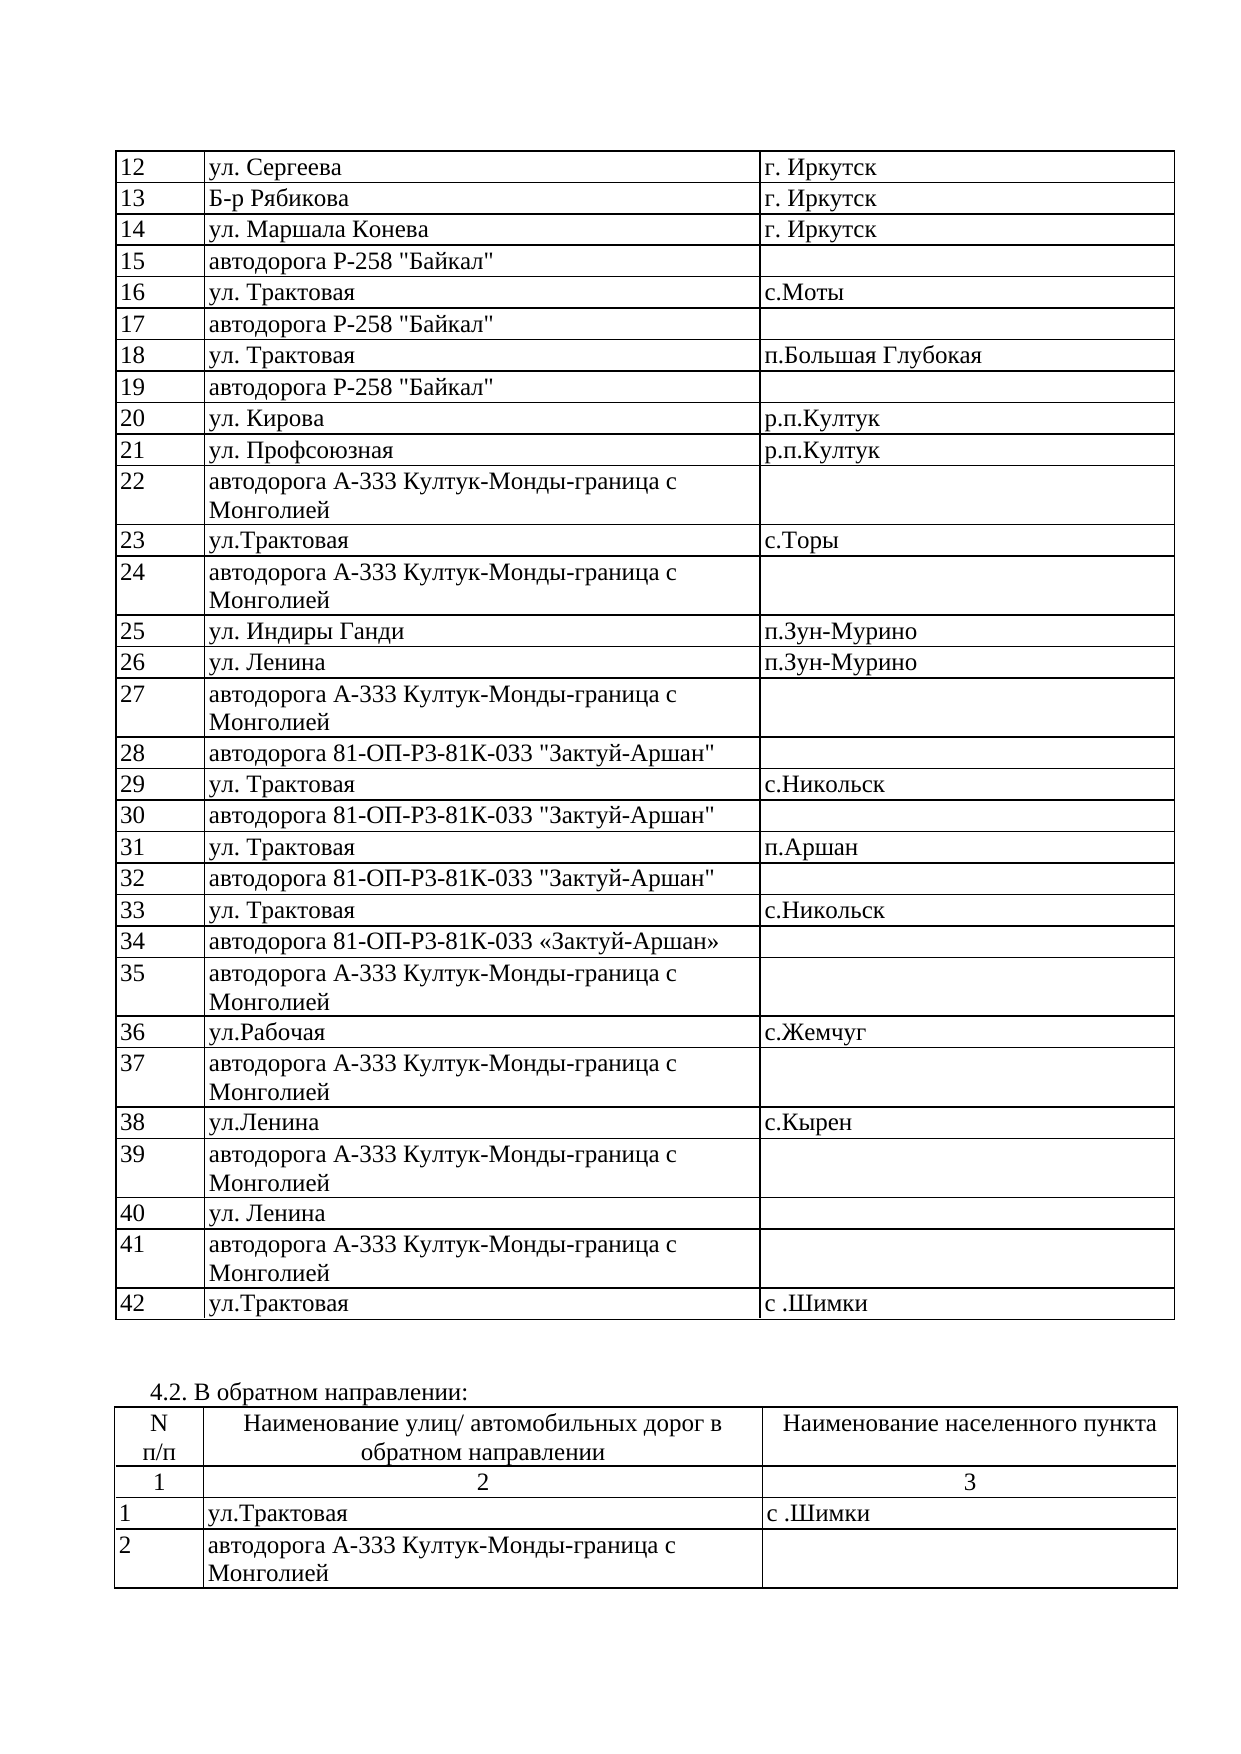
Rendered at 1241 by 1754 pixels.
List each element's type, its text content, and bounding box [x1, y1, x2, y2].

table_cell р.п.Култук [761, 435, 1174, 464]
table_cell ул. Трактовая [205, 277, 759, 307]
table_cell Б-р Рябикова [205, 183, 759, 213]
table_header Наименование улиц/ автомобильных дорог в обратном направлении [204, 1408, 762, 1465]
table_cell 17 [117, 309, 204, 339]
table_cell 2 [204, 1467, 762, 1497]
table_cell [761, 466, 1174, 524]
table_cell ул. Ленина [205, 1198, 759, 1228]
table_cell [761, 309, 1174, 339]
table_cell 13 [117, 183, 204, 213]
table_cell ул. Сергеева [205, 152, 759, 181]
table_header N п/п [115, 1408, 203, 1465]
table_cell ул.Трактовая [204, 1498, 762, 1528]
table_cell ул. Трактовая [205, 832, 759, 862]
table_cell п.Зун-Мурино [761, 647, 1174, 677]
table_cell [761, 958, 1174, 1015]
table_header Наименование населенного пункта [763, 1408, 1177, 1465]
table_cell 2 [115, 1529, 203, 1587]
table_cell 14 [117, 215, 204, 244]
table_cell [204, 1530, 762, 1587]
table_cell 18 [117, 340, 204, 370]
table_cell 20 [117, 403, 204, 433]
table_cell автодорога Р-258 "Байкал" [205, 372, 759, 402]
table_cell ул. Трактовая [205, 895, 759, 925]
table_cell 23 [117, 525, 204, 555]
table_cell п.Зун-Мурино [761, 616, 1174, 646]
table_cell [761, 801, 1174, 831]
table_cell 16 [117, 277, 204, 307]
table_cell 3 [763, 1465, 1177, 1497]
table_cell 39 [117, 1139, 204, 1196]
table_cell ул. Профсоюзная [205, 435, 759, 464]
table_cell 15 [117, 246, 204, 276]
table_cell с .Шимки [761, 1289, 1174, 1318]
table_cell 38 [117, 1108, 204, 1137]
table_cell 24 [117, 557, 204, 614]
table_cell автодорога Р-258 "Байкал" [205, 309, 759, 339]
table_cell [761, 246, 1174, 276]
table_cell автодорога А-333 Култук-Монды-граница с Монголией [205, 1139, 759, 1196]
table_cell [761, 1048, 1174, 1106]
table_cell 1 [115, 1498, 203, 1528]
table_cell автодорога А-333 Култук-Монды-граница с Монголией [205, 1048, 759, 1106]
table_cell 25 [117, 616, 204, 646]
table_cell с.Никольск [761, 769, 1174, 799]
table_cell с.Никольск [761, 895, 1174, 925]
table_cell автодорога Р-258 "Байкал" [205, 246, 759, 276]
table_cell 19 [117, 372, 204, 402]
table_cell [761, 738, 1174, 768]
table_cell 31 [117, 832, 204, 862]
table_cell ул. Индиры Ганди [205, 616, 759, 646]
table_cell [761, 864, 1174, 893]
table_cell с.Торы [761, 525, 1174, 555]
table_cell ул. Трактовая [205, 340, 759, 370]
table_cell с.Жемчуг [761, 1017, 1174, 1047]
table_cell [761, 679, 1174, 736]
text 4.2. В обратном направлении: [150, 1377, 1090, 1406]
table_cell ул. Ленина [205, 647, 759, 677]
table_cell 28 [117, 738, 204, 768]
table_cell р.п.Култук [761, 403, 1174, 433]
table_cell автодорога А-333 Култук-Монды-граница с Монголией [205, 1230, 759, 1287]
table_cell 32 [117, 864, 204, 893]
table_cell ул.Рабочая [205, 1017, 759, 1047]
table_cell г. Иркутск [761, 152, 1174, 181]
table_cell с.Моты [761, 277, 1174, 307]
table_cell 21 [117, 435, 204, 464]
table_cell 36 [117, 1017, 204, 1047]
table_cell 29 [117, 769, 204, 799]
table_cell [763, 1528, 1177, 1587]
table_cell 22 [117, 466, 204, 524]
table_cell автодорога 81-ОП-Р3-81К-033 "Зактуй-Аршан" [205, 864, 759, 893]
table_cell [761, 1139, 1174, 1196]
table_cell п.Большая Глубокая [761, 340, 1174, 370]
table_cell ул. Трактовая [205, 769, 759, 799]
table_cell автодорога А-333 Култук-Монды-граница с Монголией [205, 466, 759, 524]
table_cell автодорога А-333 Култук-Монды-граница с Монголией [205, 679, 759, 736]
table_cell 41 [117, 1230, 204, 1287]
table_cell автодорога А-333 Култук-Монды-граница с Монголией [205, 958, 759, 1015]
table_cell [761, 1198, 1174, 1228]
table_cell 12 [117, 152, 204, 181]
table_cell 30 [117, 801, 204, 831]
table_cell ул.Трактовая [205, 1289, 759, 1318]
table_cell [761, 1230, 1174, 1287]
table_cell г. Иркутск [761, 215, 1174, 244]
table_cell с .Шимки [763, 1497, 1177, 1528]
table_cell 35 [117, 958, 204, 1015]
table_cell 34 [117, 927, 204, 956]
table_cell [761, 557, 1174, 614]
table_cell г. Иркутск [761, 183, 1174, 213]
table_cell 40 [117, 1198, 204, 1228]
table_cell 26 [117, 647, 204, 677]
table_cell ул.Ленина [205, 1108, 759, 1137]
table_cell 33 [117, 895, 204, 925]
table_cell ул.Трактовая [205, 525, 759, 555]
table_cell 37 [117, 1048, 204, 1106]
table_cell п.Аршан [761, 832, 1174, 862]
table_cell автодорога 81-ОП-Р3-81К-033 "Зактуй-Аршан" [205, 738, 759, 768]
table_cell [761, 927, 1174, 956]
table_cell ул. Маршала Конева [205, 215, 759, 244]
table_cell 1 [115, 1466, 203, 1497]
table_cell [761, 372, 1174, 402]
table_cell 27 [117, 679, 204, 736]
table_cell с.Кырен [761, 1108, 1174, 1137]
table_cell автодорога А-333 Култук-Монды-граница с Монголией [205, 557, 759, 614]
table_cell автодорога 81-ОП-Р3-81К-033 "Зактуй-Аршан" [205, 801, 759, 831]
table_cell 42 [117, 1289, 204, 1318]
table_cell ул. Кирова [205, 403, 759, 433]
table_cell автодорога 81-ОП-Р3-81К-033 «Зактуй-Аршан» [205, 927, 759, 956]
